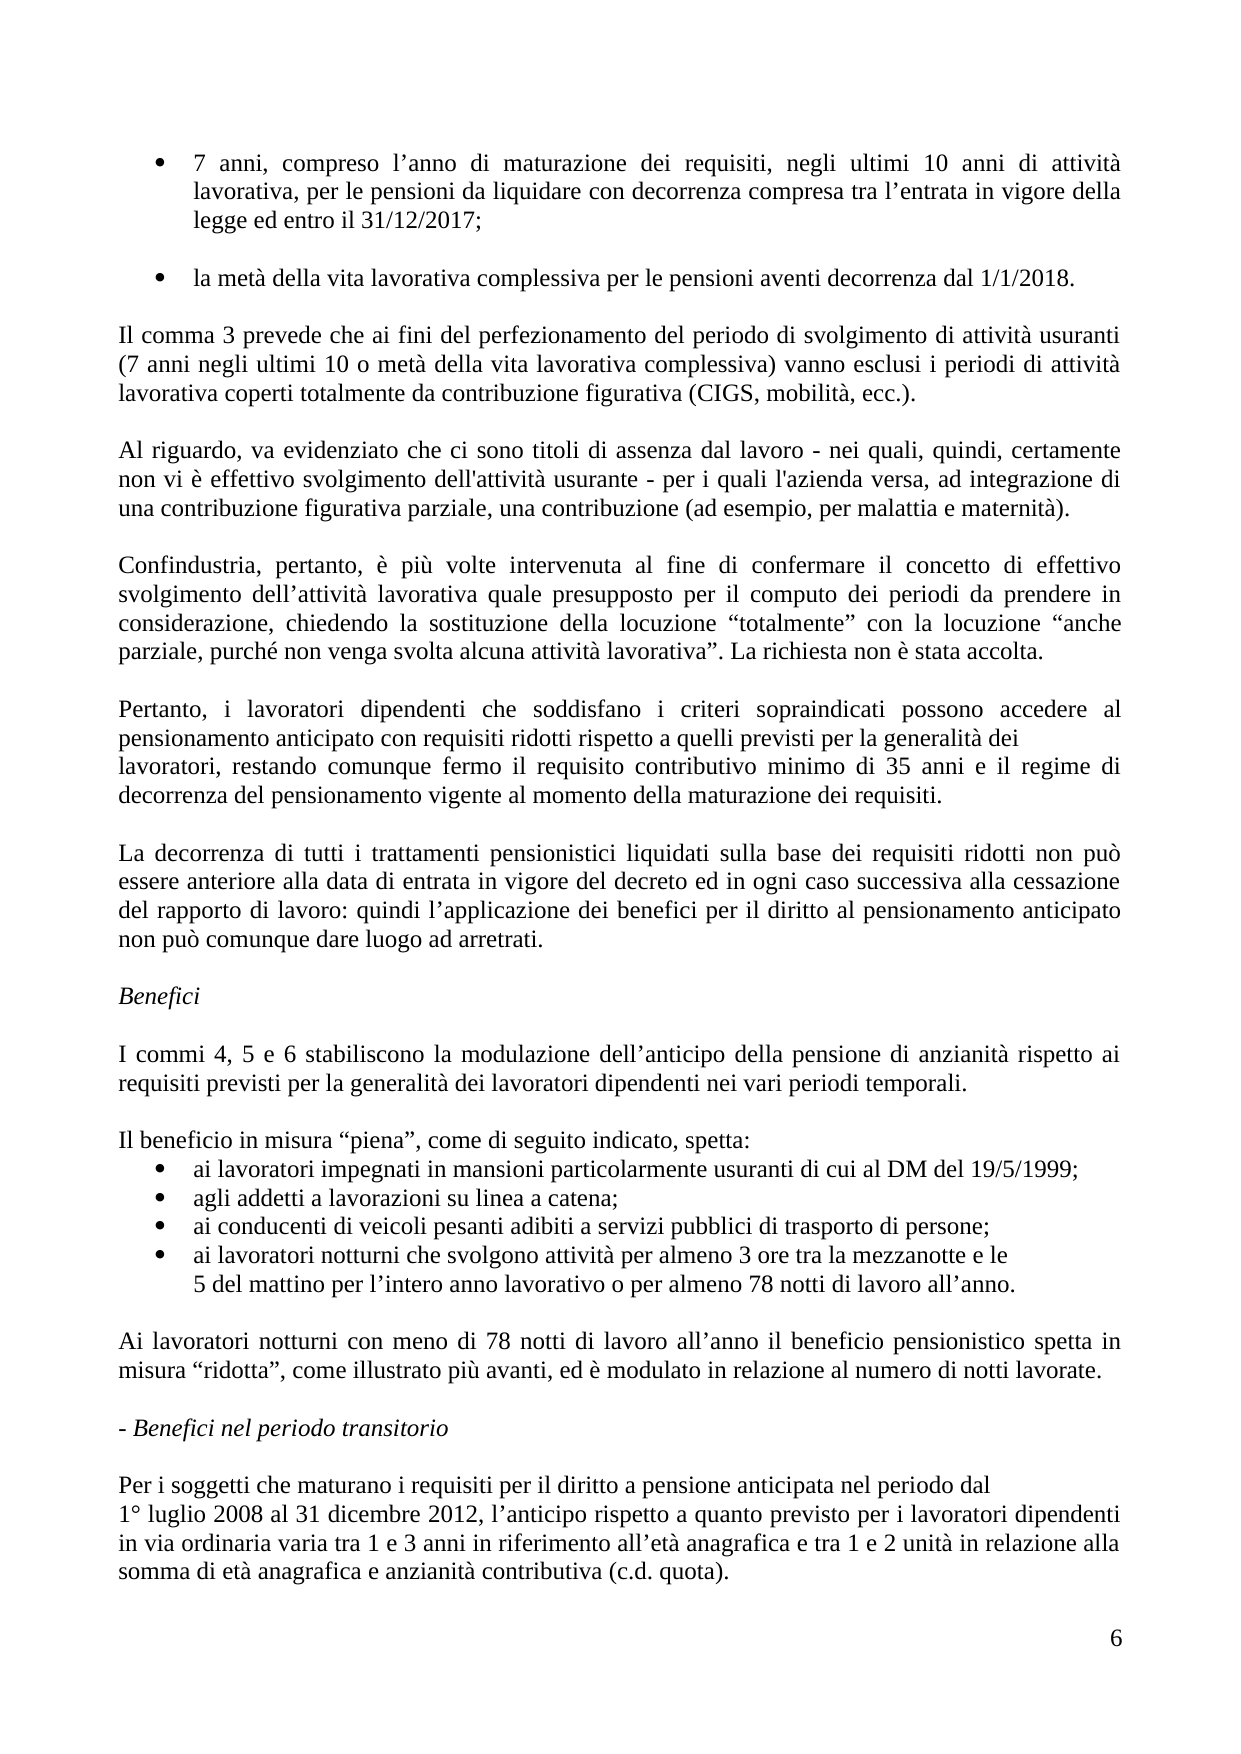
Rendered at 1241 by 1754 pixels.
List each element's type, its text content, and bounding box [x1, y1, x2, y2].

list agli addetti a lavorazioni su linea a catena; [156, 1183, 1122, 1211]
text Pertanto, i lavoratori dipendenti che soddisfano i criteri sopraindicati possono accedere al pensionamento anticipato con requisiti ridotti rispetto a quelli previsti per la generalità dei [118, 694, 1122, 751]
text 1° luglio 2008 al 31 dicembre 2012, l’anticipo rispetto a quanto previsto per i lavoratori dipendenti in via ordinaria varia tra 1 e 3 anni in riferimento all’età anagrafica e tra 1 e 2 unità in relazione alla somma di età anagrafica e anzianità contributiva (c.d. quota). [118, 1499, 1122, 1585]
text Il comma 3 prevede che ai fini del perfezionamento del periodo di svolgimento di attività usuranti (7 anni negli ultimi 10 o metà della vita lavorativa complessiva) vanno esclusi i periodi di attività lavorativa coperti totalmente da contribuzione figurativa (CIGS, mobilità, ecc.). [118, 320, 1122, 406]
list ai lavoratori notturni che svolgono attività per almeno 3 ore tra la mezzanotte e le [156, 1240, 1122, 1269]
text lavoratori, restando comunque fermo il requisito contributivo minimo di 35 anni e il regime di decorrenza del pensionamento vigente al momento della maturazione dei requisiti. [118, 751, 1122, 809]
text Ai lavoratori notturni con meno di 78 notti di lavoro all’anno il beneficio pensionistico spetta in misura “ridotta”, come illustrato più avanti, ed è modulato in relazione al numero di notti lavorate. [118, 1326, 1122, 1384]
list ai conducenti di veicoli pesanti adibiti a servizi pubblici di trasporto di persone; [156, 1211, 1122, 1240]
text Per i soggetti che maturano i requisiti per il diritto a pensione anticipata nel periodo dal [118, 1470, 1122, 1499]
text La decorrenza di tutti i trattamenti pensionistici liquidati sulla base dei requisiti ridotti non può essere anteriore alla data di entrata in vigore del decreto ed in ogni caso successiva alla cessazione del rapporto di lavoro: quindi l’applicazione dei benefici per il diritto al pensionamento anticipato non può comunque dare luogo ad arretrati. [118, 838, 1122, 953]
list 7 anni, compreso l’anno di maturazione dei requisiti, negli ultimi 10 anni di attività lavorativa, per le pensioni da liquidare con decorrenza compresa tra l’entrata in vigore della legge ed entro il 31/12/2017; [156, 148, 1122, 234]
text Il beneficio in misura “piena”, come di seguito indicato, spetta: [118, 1125, 1122, 1154]
list ai lavoratori impegnati in mansioni particolarmente usuranti di cui al DM del 19/5/1999; [156, 1154, 1122, 1183]
subtitle Benefici [118, 981, 1122, 1010]
text 5 del mattino per l’intero anno lavorativo o per almeno 78 notti di lavoro all’anno. [193, 1269, 1122, 1298]
text I commi 4, 5 e 6 stabiliscono la modulazione dell’anticipo della pensione di anzianità rispetto ai requisiti previsti per la generalità dei lavoratori dipendenti nei vari periodi temporali. [118, 1039, 1122, 1096]
text - Benefici nel periodo transitorio [118, 1413, 1122, 1441]
text Al riguardo, va evidenziato che ci sono titoli di assenza dal lavoro - nei quali, quindi, certamente non vi è effettivo svolgimento dell'attività usurante - per i quali l'azienda versa, ad integrazione di una contribuzione figurativa parziale, una contribuzione (ad esempio, per malattia e maternità). [118, 435, 1122, 521]
list la metà della vita lavorativa complessiva per le pensioni aventi decorrenza dal 1/1/2018. [156, 263, 1122, 291]
text Confindustria, pertanto, è più volte intervenuta al fine di confermare il concetto di effettivo svolgimento dell’attività lavorativa quale presupposto per il computo dei periodi da prendere in considerazione, chiedendo la sostituzione della locuzione “totalmente” con la locuzione “anche parziale, purché non venga svolta alcuna attività lavorativa”. La richiesta non è stata accolta. [118, 550, 1122, 665]
